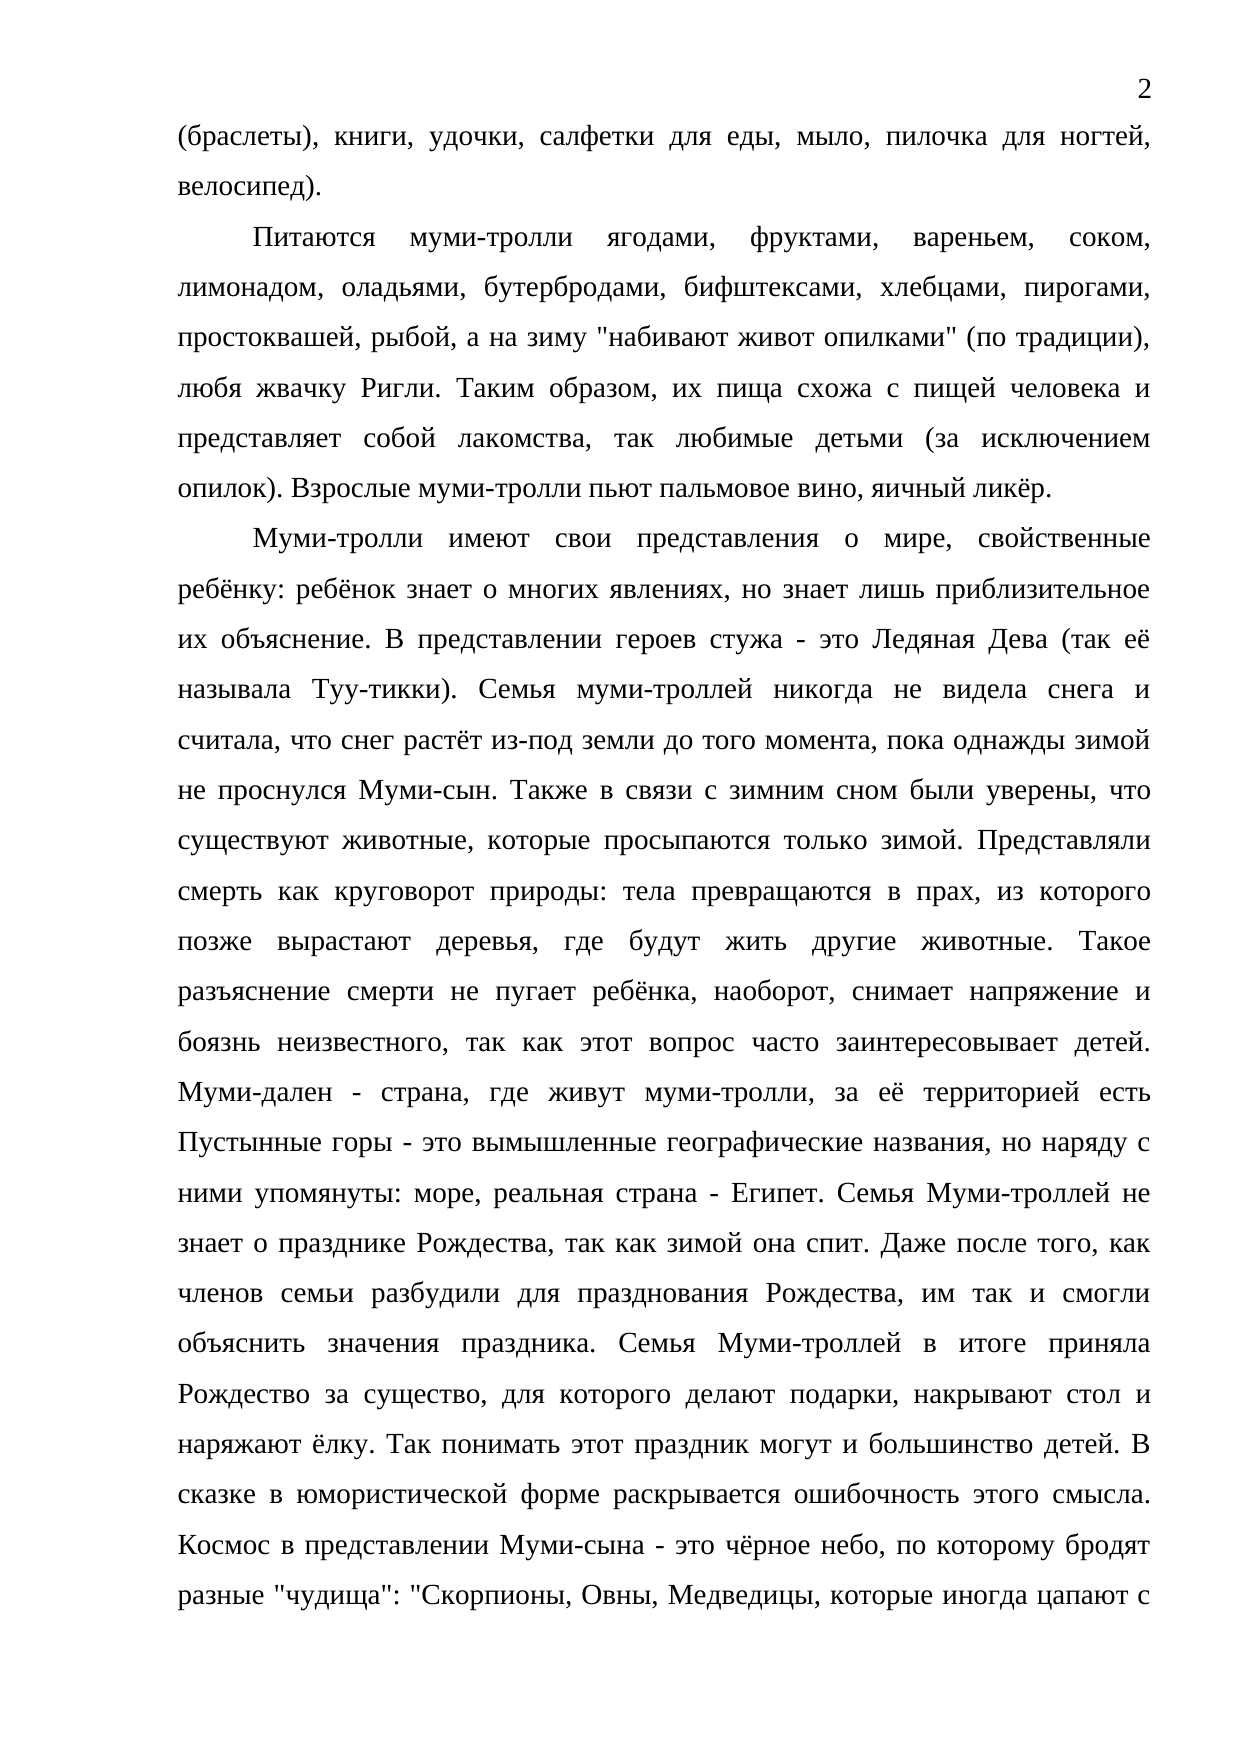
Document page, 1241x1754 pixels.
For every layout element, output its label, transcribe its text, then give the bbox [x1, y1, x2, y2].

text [177, 521, 1152, 1611]
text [177, 118, 1152, 202]
text Питаются муми-тролли ягодами, фруктами, вареньем, соком, лимонадом, оладьями, бутербродами, бифштексами, хлебцами, пирогами, простоквашей, рыбой, а на зиму "набивают живот опилками" (по традиции), любя жвачку Ригли. Таким образом, их пища схожа с пищей человека и представляет собой лакомства, так любимые детьми (за исключением опилок). Взрослые муми-тролли пьют пальмовое вино, яичный ликёр. [177, 219, 1152, 504]
